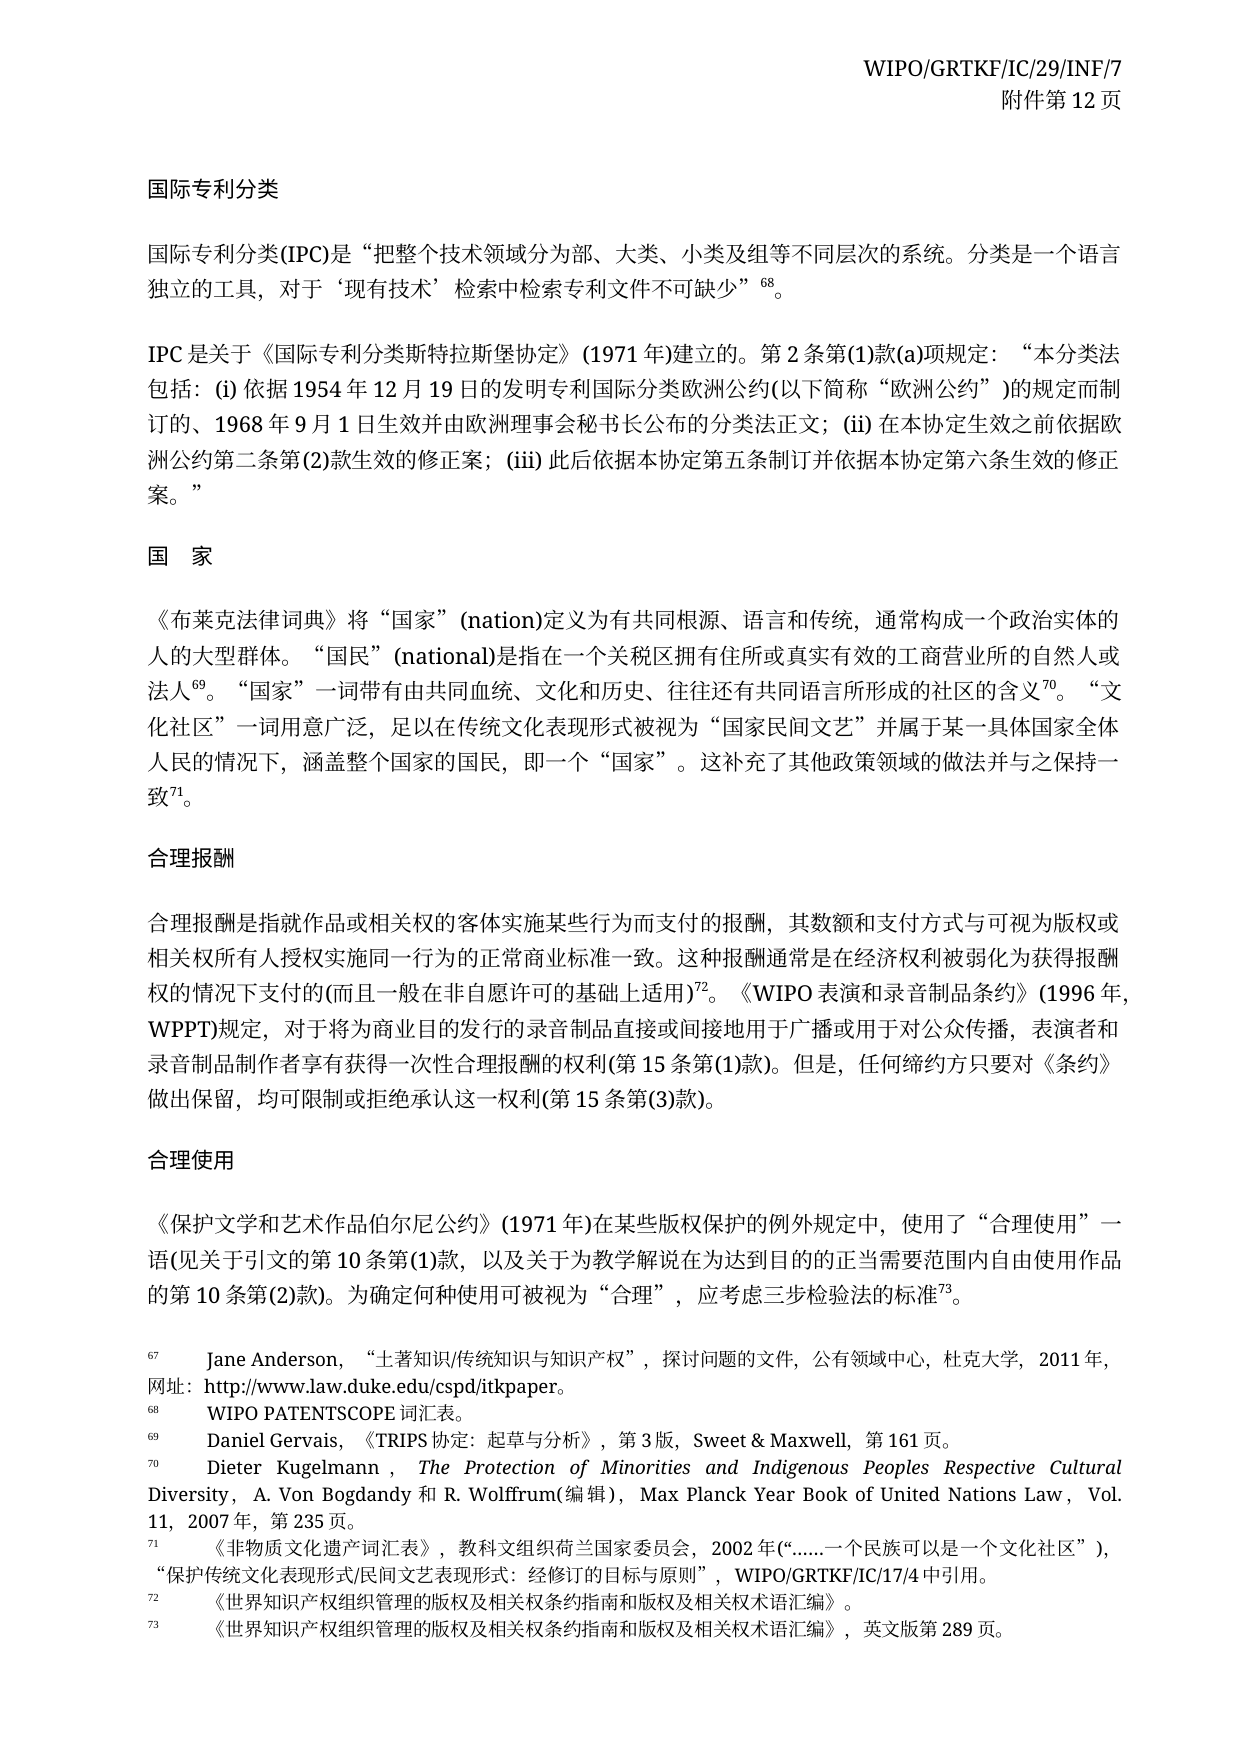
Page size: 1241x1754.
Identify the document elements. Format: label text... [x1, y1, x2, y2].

text IPC是关于《国际专利分类斯特拉斯堡协定》(1971年)建立的。第2条第(1)款(a)项规定：“本分类法包括：(i) 依据1954年12月19日的发明专利国际分类欧洲公约(以下简称“欧洲公约”)的规定而制订的、1968年9月1日生效并由欧洲理事会秘书长公布的分类法正文；(ii) 在本协定生效之前依据欧洲公约第二条第(2)款生效的修正案；(iii) 此后依据本协定第五条制订并依据本协定第六条生效的修正案。” [148, 333, 1122, 510]
text 国际专利分类(IPC)是“把整个技术领域分为部、大类、小类及组等不同层次的系统。分类是一个语言独立的工具，对于‘现有技术’检索中检索专利文件不可缺少”。 [148, 233, 1122, 304]
text 合理报酬 [148, 837, 1122, 873]
text 国 家 [148, 535, 1122, 571]
text 《布莱克法律词典》将“国家”(nation)定义为有共同根源、语言和传统，通常构成一个政治实体的人的大型群体。“国民”(national)是指在一个关税区拥有住所或真实有效的工商营业所的自然人或法人。“国家”一词带有由共同血统、文化和历史、往往还有共同语言所形成的社区的含义。“文化社区”一词用意广泛，足以在传统文化表现形式被视为“国家民间文艺”并属于某一具体国家全体人民的情况下，涵盖整个国家的国民，即一个“国家”。这补充了其他政策领域的做法并与之保持一致。 [148, 600, 1122, 812]
text 国际专利分类 [148, 168, 1122, 204]
text 《保护文学和艺术作品伯尔尼公约》(1971年)在某些版权保护的例外规定中，使用了“合理使用”一语(见关于引文的第10条第(1)款，以及关于为教学解说在为达到目的的正当需要范围内自由使用作品的第10条第(2)款)。为确定何种使用可被视为“合理”，应考虑三步检验法的标准。 [148, 1204, 1122, 1310]
text 合理使用 [148, 1139, 1122, 1175]
text 合理报酬是指就作品或相关权的客体实施某些行为而支付的报酬，其数额和支付方式与可视为版权或相关权所有人授权实施同一行为的正常商业标准一致。这种报酬通常是在经济权利被弱化为获得报酬权的情况下支付的(而且一般在非自愿许可的基础上适用)。《WIPO表演和录音制品条约》(1996年，WPPT)规定，对于将为商业目的发行的录音制品直接或间接地用于广播或用于对公众传播，表演者和录音制品制作者享有获得一次性合理报酬的权利(第15条第(1)款)。但是，任何缔约方只要对《条约》做出保留，均可限制或拒绝承认这一权利(第15条第(3)款)。 [148, 902, 1122, 1114]
